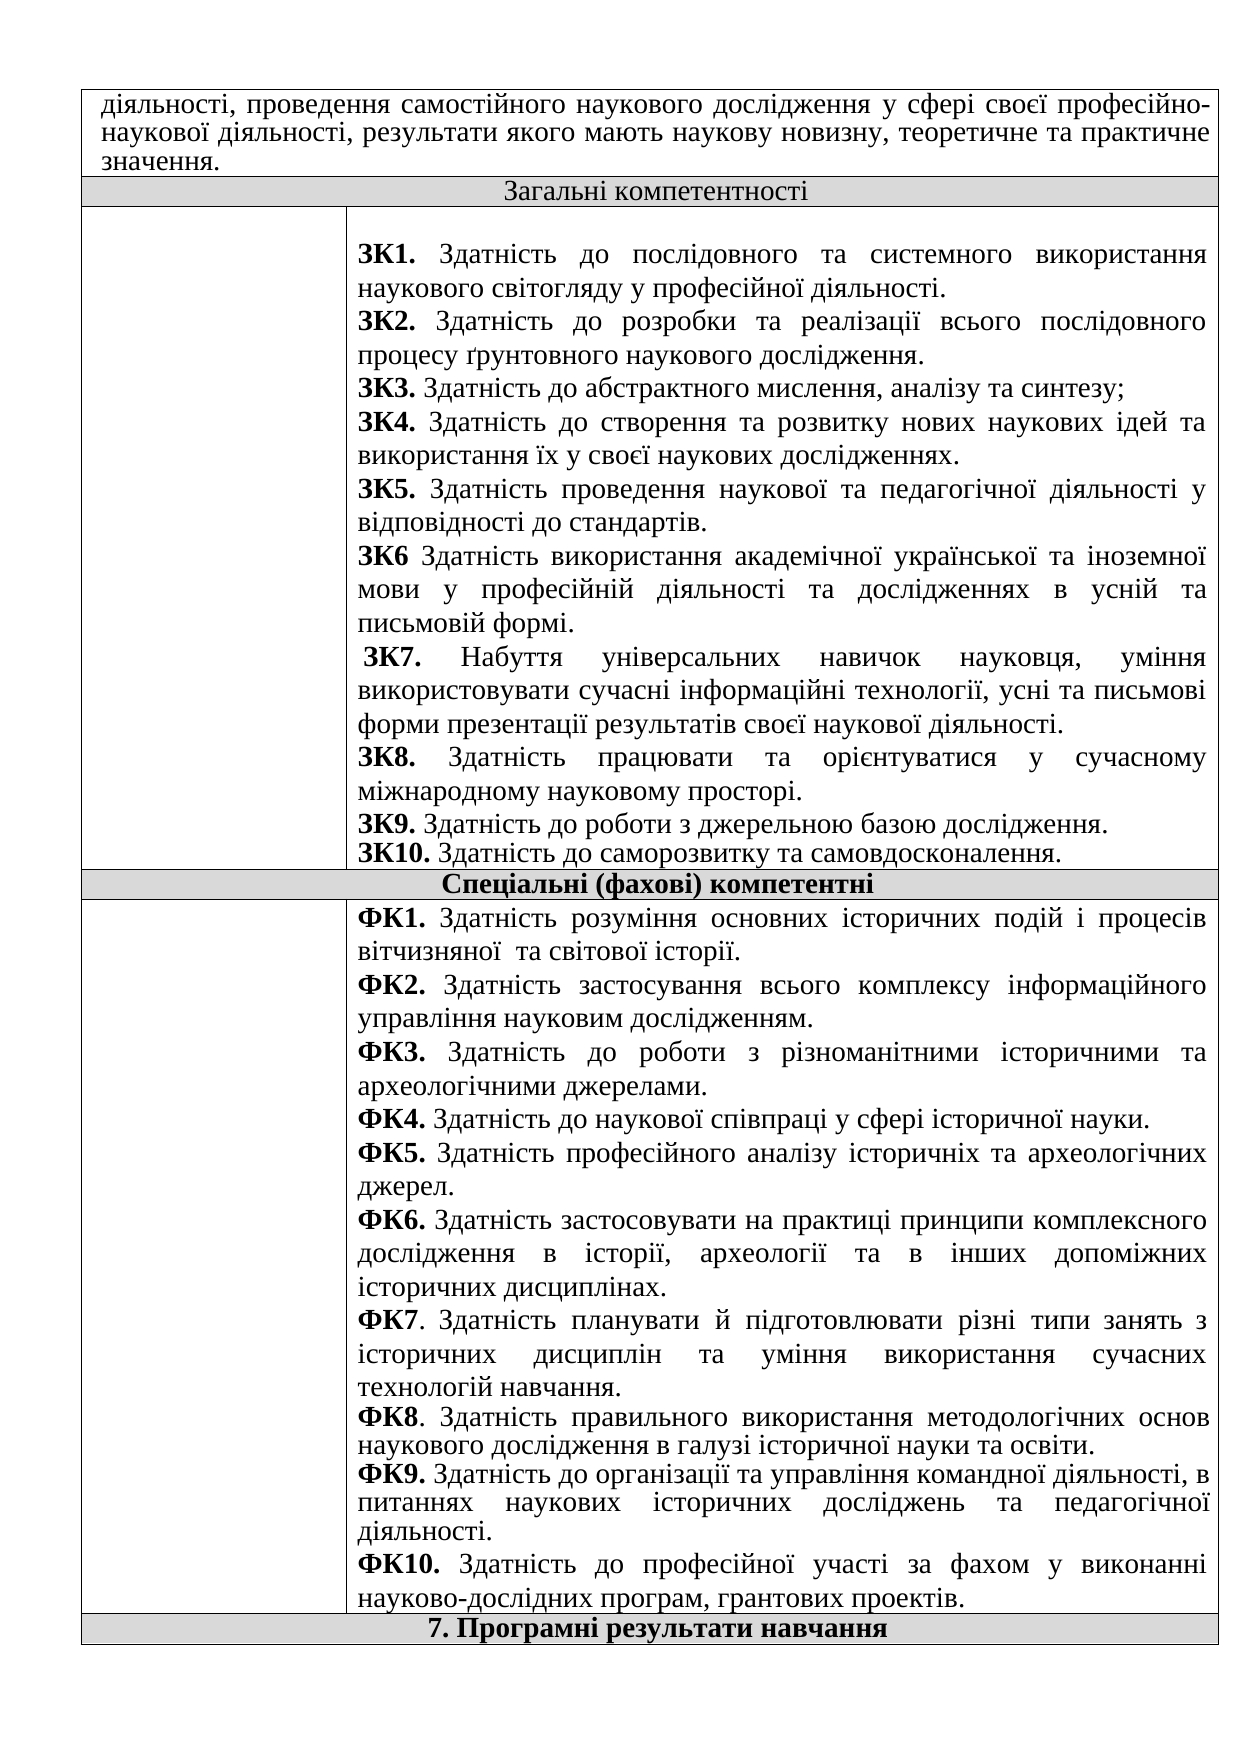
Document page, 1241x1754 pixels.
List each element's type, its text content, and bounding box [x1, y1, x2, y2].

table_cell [82, 90, 1218, 176]
table_cell [82, 900, 346, 1613]
table_cell ФК1. Здатність розуміння основних історичних подій і процесів вітчизняної та світової історії. ФК2. Здатність застосування всього комплексу інформаційного управління науковим дослідженням. ФК3. Здатність до роботи з різноманітними історичними та археологічними джерелами. ФК4. Здатність до наукової співпраці у сфері історичної науки. ФК5. Здатність професійного аналізу історичніх та археологічних джерел. ФК6. Здатність застосовувати на практиці принципи комплексного дослідження в історії, археології та в інших допоміжних історичних дисциплінах. ФК7. Здатність планувати й підготовлювати різні типи занять з історичних дисциплін та уміння використання сучасних технологій навчання. ФК8. Здатність правильного використання методологічних основ наукового дослідження в галузі історичної науки та освіти. ФК9. Здатність до організації та управління командної діяльності, в питаннях наукових історичних досліджень та педагогічної діяльності. ФК10. Здатність до професійної участі за фахом у виконанні науково-дослідних програм, грантових проектів. [347, 900, 1218, 1613]
table_cell Спеціальні (фахові) компетентні [82, 870, 1218, 899]
table_cell 7. Програмні результати навчання [82, 1614, 1218, 1643]
table_cell ЗК1. Здатність до послідовного та системного використання наукового світогляду у професійної діяльності. ЗК2. Здатність до розробки та реалізації всього послідовного процесу ґрунтовного наукового дослідження. ЗК3. Здатність до абстрактного мислення, аналізу та синтезу; ЗК4. Здатність до створення та розвитку нових наукових ідей та використання їх у своєї наукових дослідженнях. ЗК5. Здатність проведення наукової та педагогічної діяльності у відповідності до стандартів. ЗК6 Здатність використання академічної української та іноземної мови у професійній діяльності та дослідженнях в усній та письмовій формі. ЗК7. Набуття універсальних навичок науковця, уміння використовувати сучасні інформаційні технології, усні та письмові форми презентації результатів своєї наукової діяльності. ЗК8. Здатність працювати та орієнтуватися у сучасному міжнародному науковому просторі. ЗК9. Здатність до роботи з джерельною базою дослідження. ЗК10. Здатність до саморозвитку та самовдосконалення. [347, 207, 1218, 869]
table_cell [82, 207, 346, 869]
table_cell Загальні компетентності [82, 177, 1218, 206]
